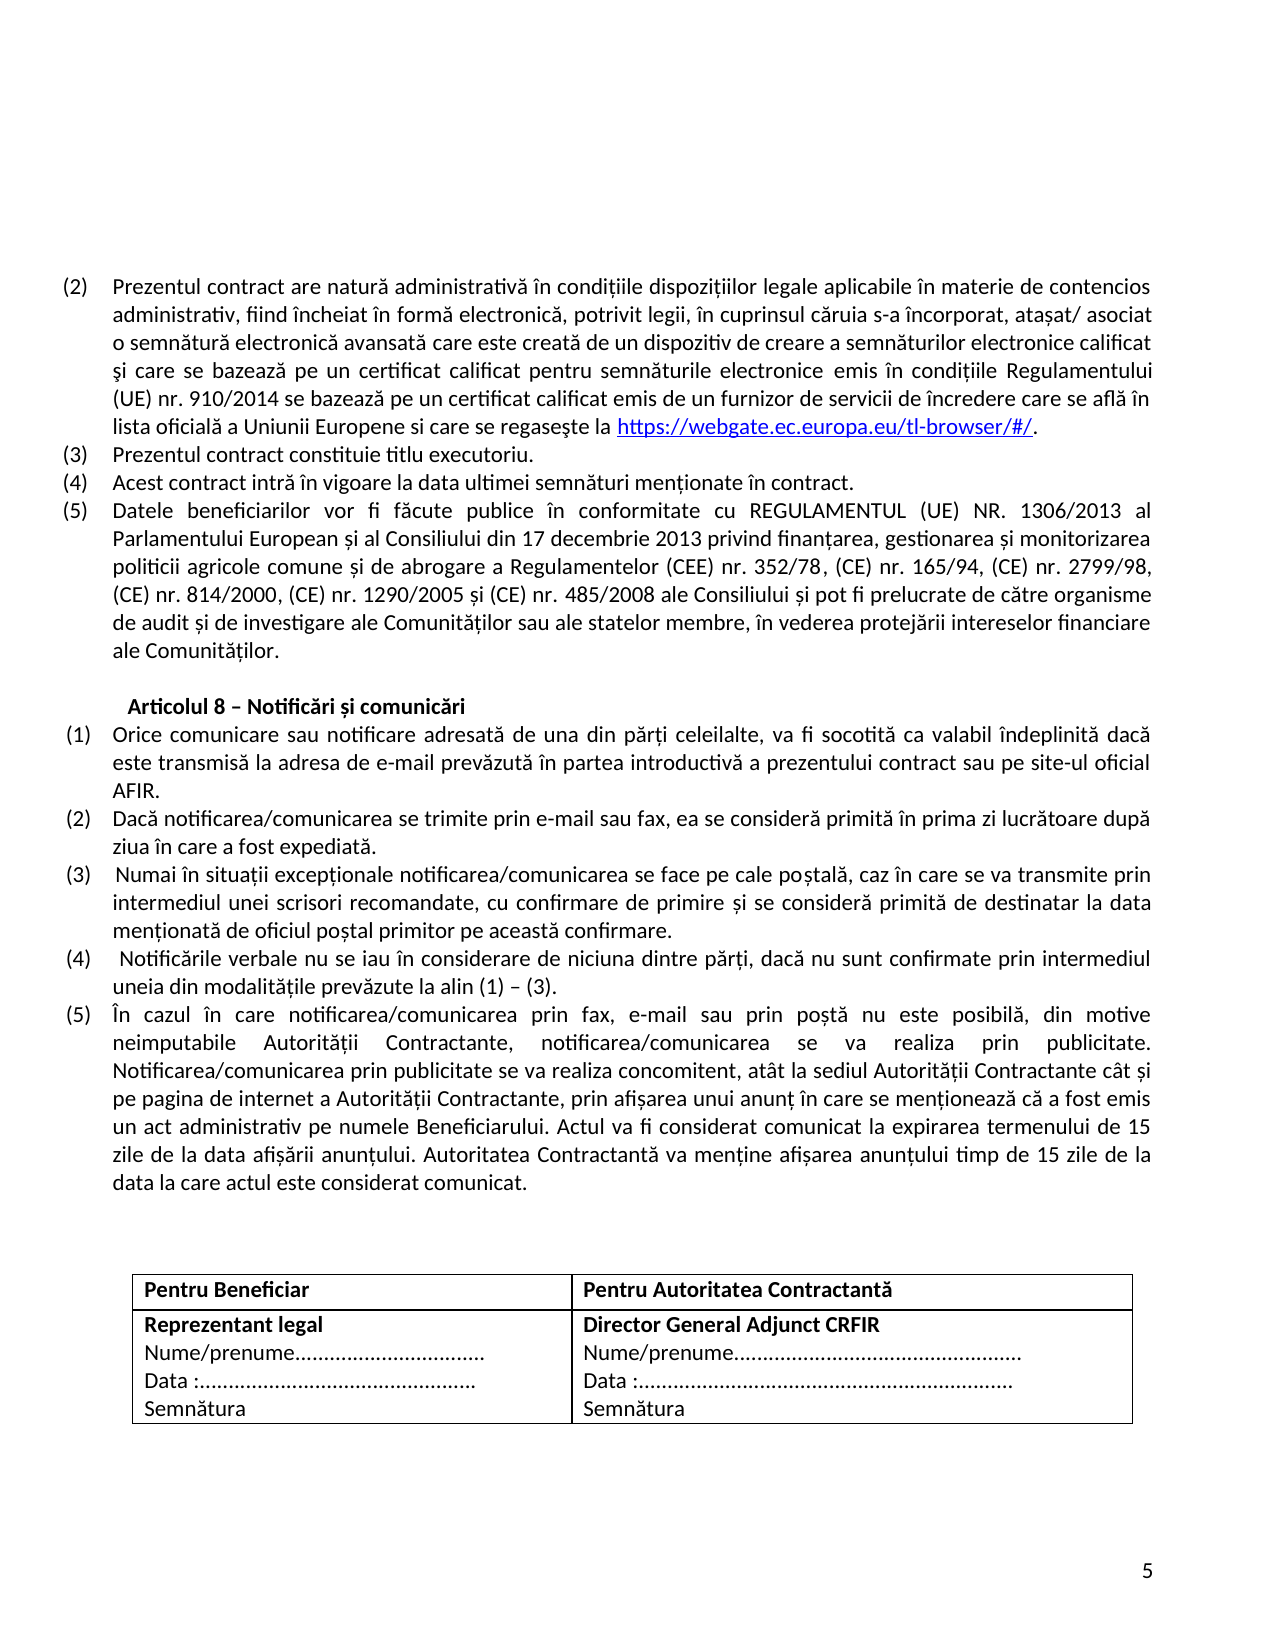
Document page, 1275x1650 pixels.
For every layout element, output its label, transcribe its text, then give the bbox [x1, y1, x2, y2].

text (3) Numai în situații excepționale notificarea/comunicarea se face pe cale poştală, caz în care se va transmite prin intermediul unei scrisori recomandate, cu confirmare de primire şi se consideră primită de destinatar la data menţionată de oficiul poştal primitor pe această confirmare. [66, 860, 1153, 944]
text (4) Acest contract intră în vigoare la data ultimei semnături menționate în contract. [62, 468, 1153, 496]
table_cell Director General Adjunct CRFIR Nume/prenume.................................................. Data :................................................................. Semnătura [573, 1311, 1132, 1422]
text (4) Notificările verbale nu se iau în considerare de niciuna dintre părți, dacă nu sunt confirmate prin intermediul uneia din modalitățile prevăzute la alin (1) – (3). [66, 944, 1153, 1000]
text (1) Orice comunicare sau notificare adresată de una din părți celeilalte, va fi socotită ca valabil îndeplinită dacă este transmisă la adresa de e-mail prevăzută în partea introductivă a prezentului contract sau pe site-ul oficial AFIR. [66, 720, 1153, 804]
subtitle Articolul 8 – Notificări și comunicări [112, 692, 1153, 720]
table_header Pentru Autoritatea Contractantă [573, 1275, 1132, 1309]
text (3) Prezentul contract constituie titlu executoriu. [62, 440, 1153, 468]
text (5) În cazul în care notificarea/comunicarea prin fax, e-mail sau prin poștă nu este posibilă, din motive neimputabile Autorității Contractante, notificarea/comunicarea se va realiza prin publicitate. Notificarea/comunicarea prin publicitate se va realiza concomitent, atât la sediul Autorității Contractante cât și pe pagina de internet a Autorității Contractante, prin afișarea unui anunț în care se menționează că a fost emis un act administrativ pe numele Beneficiarului. Actul va fi considerat comunicat la expirarea termenului de 15 zile de la data afișării anunțului. Autoritatea Contractantă va menține afișarea anunțului timp de 15 zile de la data la care actul este considerat comunicat. [66, 1000, 1153, 1196]
text (5) Datele beneficiarilor vor fi făcute publice în conformitate cu REGULAMENTUL (UE) NR. 1306/2013 al Parlamentului European și al Consiliului din 17 decembrie 2013 privind finanțarea, gestionarea și monitorizarea politicii agricole comune și de abrogare a Regulamentelor (CEE) nr. 352/78, (CE) nr. 165/94, (CE) nr. 2799/98, (CE) nr. 814/2000, (CE) nr. 1290/2005 și (CE) nr. 485/2008 ale Consiliului și pot fi prelucrate de către organisme de audit și de investigare ale Comunităților sau ale statelor membre, în vederea protejării intereselor financiare ale Comunităților. [62, 496, 1153, 664]
table_header Pentru Beneficiar [133, 1275, 571, 1309]
text (2) Prezentul contract are natură administrativă în condițiile dispozițiilor legale aplicabile în materie de contencios administrativ, fiind încheiat în formă electronică, potrivit legii, în cuprinsul căruia s-a încorporat, atașat/ asociat o semnătură electronică avansată care este creată de un dispozitiv de creare a semnăturilor electronice calificat şi care se bazează pe un certificat calificat pentru semnăturile electronice emis în condițiile Regulamentului (UE) nr. 910/2014 se bazează pe un certificat calificat emis de un furnizor de servicii de încredere care se află în lista oficială a Uniunii Europene si care se regaseşte la https://webgate.ec.europa.eu/tl-browser/#/. [62, 272, 1153, 440]
text (2) Dacă notificarea/comunicarea se trimite prin e-mail sau fax, ea se consideră primită în prima zi lucrătoare după ziua în care a fost expediată. [66, 804, 1153, 860]
table_cell Reprezentant legal Nume/prenume................................. Data :................................................ Semnătura [133, 1311, 571, 1422]
